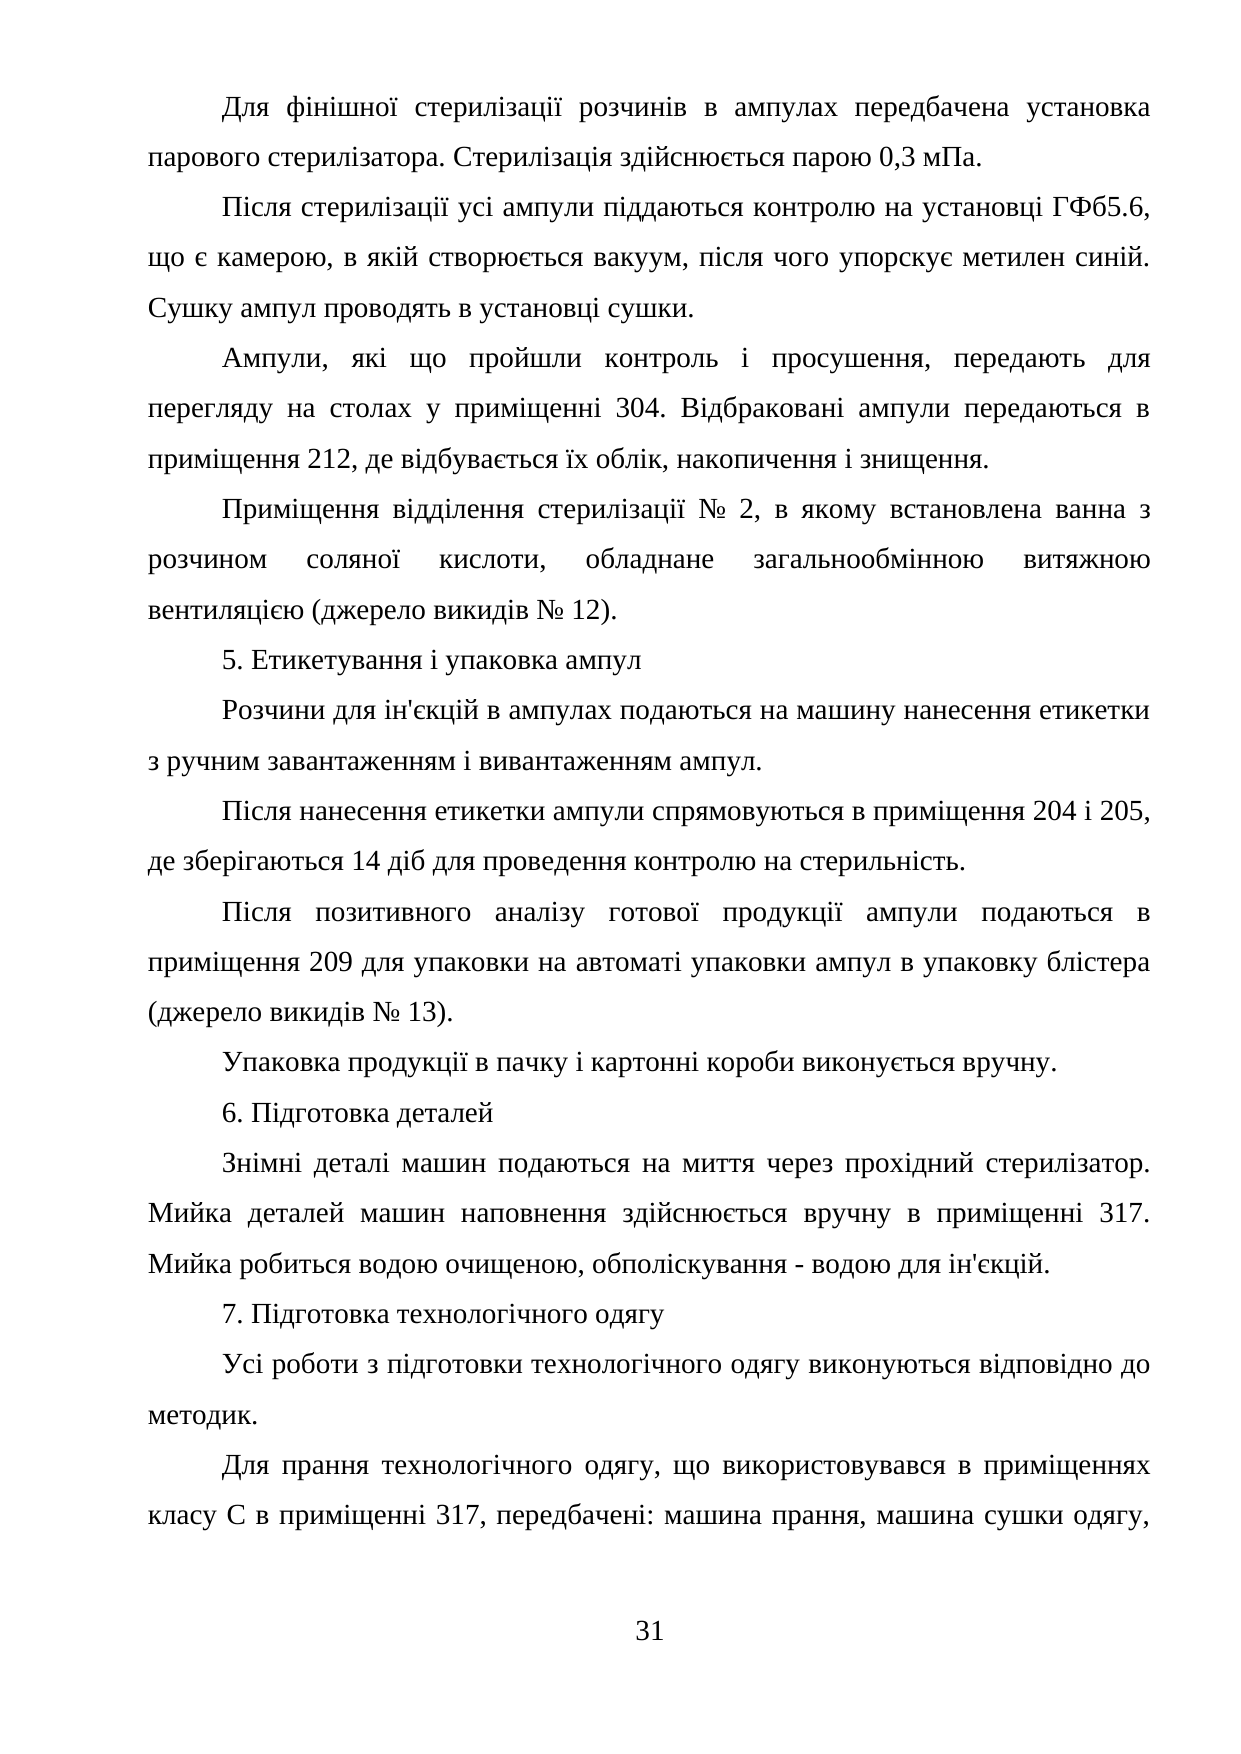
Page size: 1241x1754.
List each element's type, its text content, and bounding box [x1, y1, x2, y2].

text Приміщення відділення стерилізації № 2, в якому встановлена ванна з розчином соляної кислоти, обладнане загальнообмінною витяжною вентиляцією (джерело викидів № 12). [148, 491, 1152, 625]
text Після нанесення етикетки ампули спрямовуються в приміщення 204 і 205, де зберігаються 14 діб для проведення контролю на стерильність. [148, 793, 1152, 877]
text Упаковка продукції в пачку і картонні короби виконується вручну. [148, 1044, 1152, 1078]
text Розчини для ін'єкцій в ампулах подаються на машину нанесення етикетки з ручним завантаженням і вивантаженням ампул. [148, 692, 1152, 776]
text Після позитивного аналізу готової продукції ампули подаються в приміщення 209 для упаковки на автоматі упаковки ампул в упаковку блістера (джерело викидів № 13). [148, 894, 1152, 1028]
text Ампули, які що пройшли контроль і просушення, передають для перегляду на столах у приміщенні 304. Відбраковані ампули передаються в приміщення 212, де відбувається їх облік, накопичення і знищення. [148, 340, 1152, 474]
text 7. Підготовка технологічного одягу [148, 1296, 1152, 1330]
text Після стерилізації усі ампули піддаються контролю на установці ГФб5.6, що є камерою, в якій створюється вакуум, після чого упорскує метилен синій. Сушку ампул проводять в установці сушки. [148, 189, 1152, 323]
text 5. Етикетування і упаковка ампул [148, 642, 1152, 676]
text Для фінішної стерилізації розчинів в ампулах передбачена установка парового стерилізатора. Стерилізація здійснюється парою 0,3 мПа. [148, 89, 1152, 172]
text 6. Підготовка деталей [148, 1095, 1152, 1128]
text Усі роботи з підготовки технологічного одягу виконуються відповідно до методик. [148, 1346, 1152, 1430]
text Знімні деталі машин подаються на миття через прохідний стерилізатор. Мийка деталей машин наповнення здійснюється вручну в приміщенні 317. Мийка робиться водою очищеною, обполіскування - водою для ін'єкцій. [148, 1145, 1152, 1279]
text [148, 1447, 1152, 1531]
